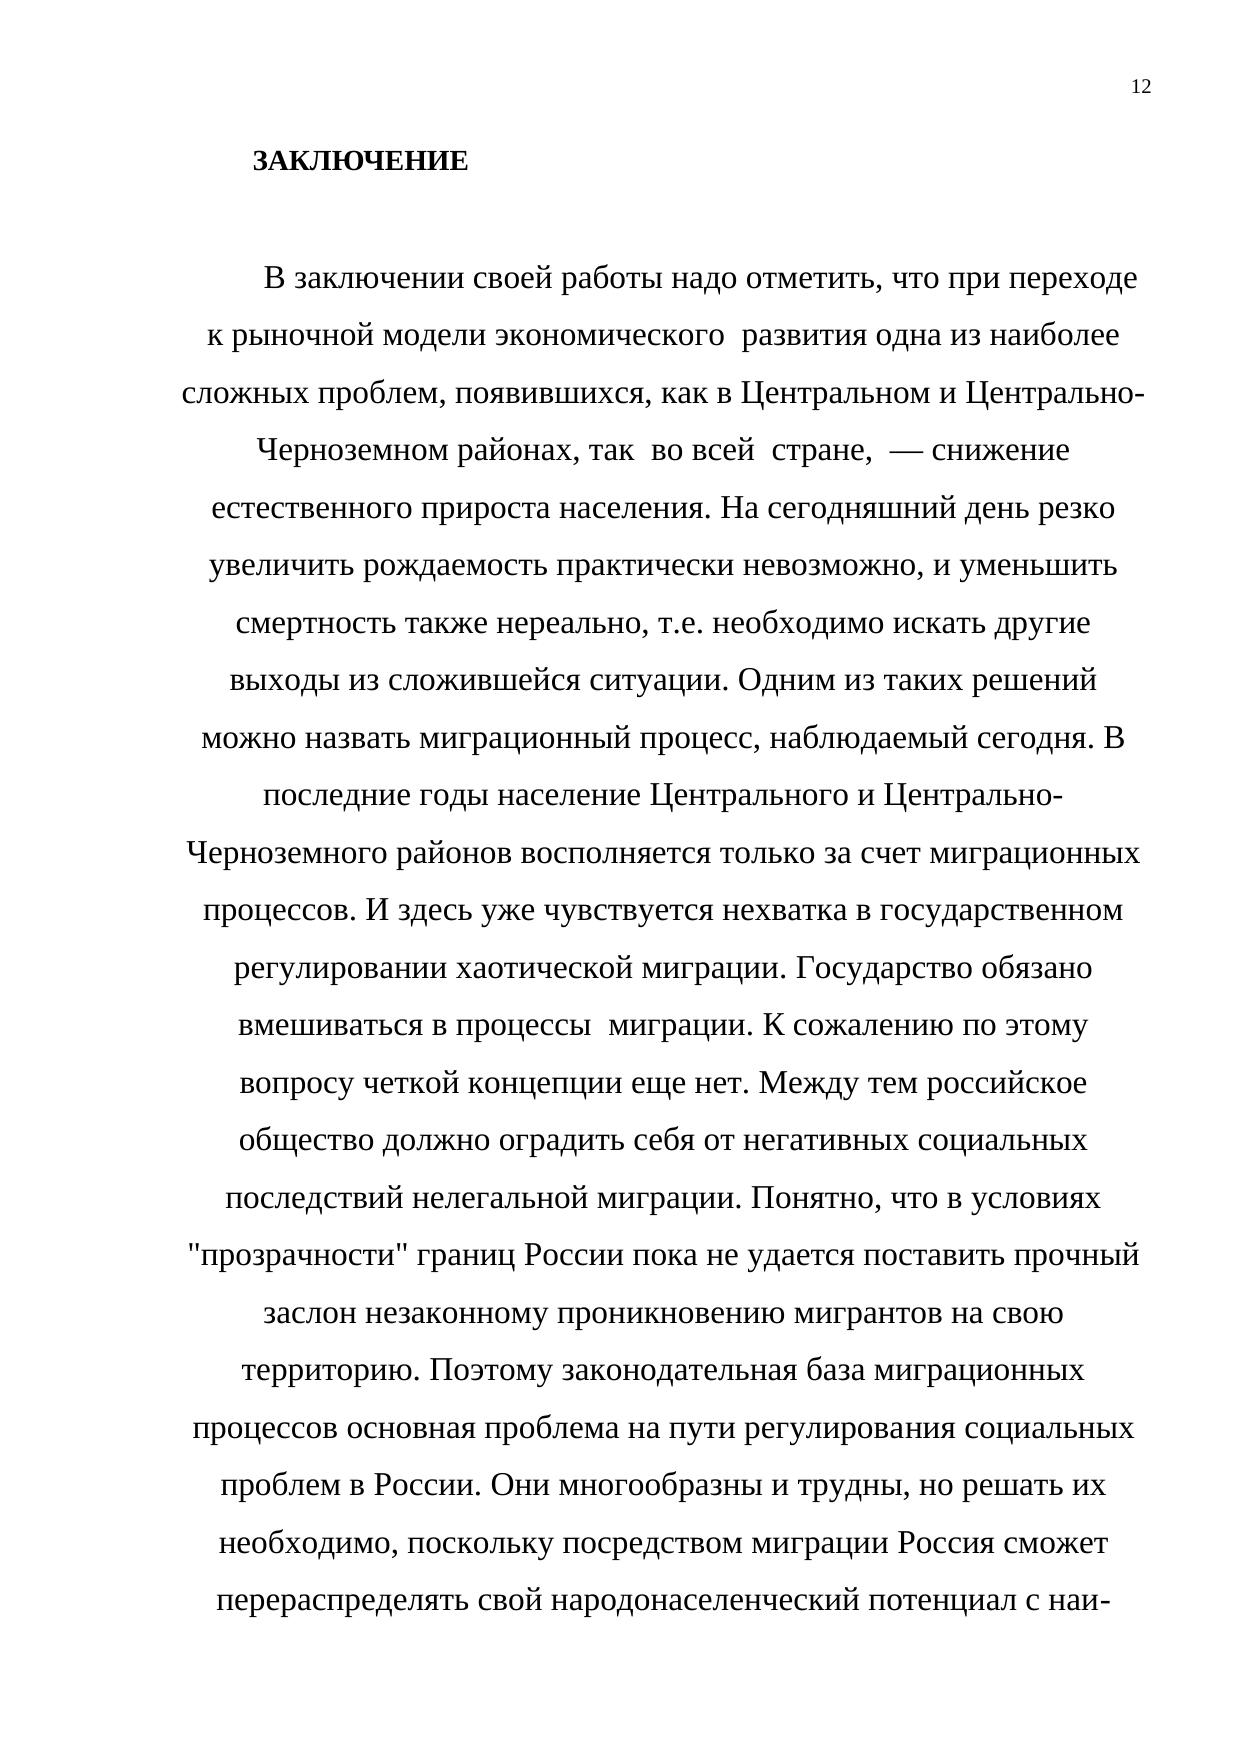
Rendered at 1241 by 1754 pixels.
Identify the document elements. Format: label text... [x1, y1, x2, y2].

subtitle ЗАКЛЮЧЕНИЕ [177, 143, 1152, 177]
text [178, 257, 1149, 1618]
